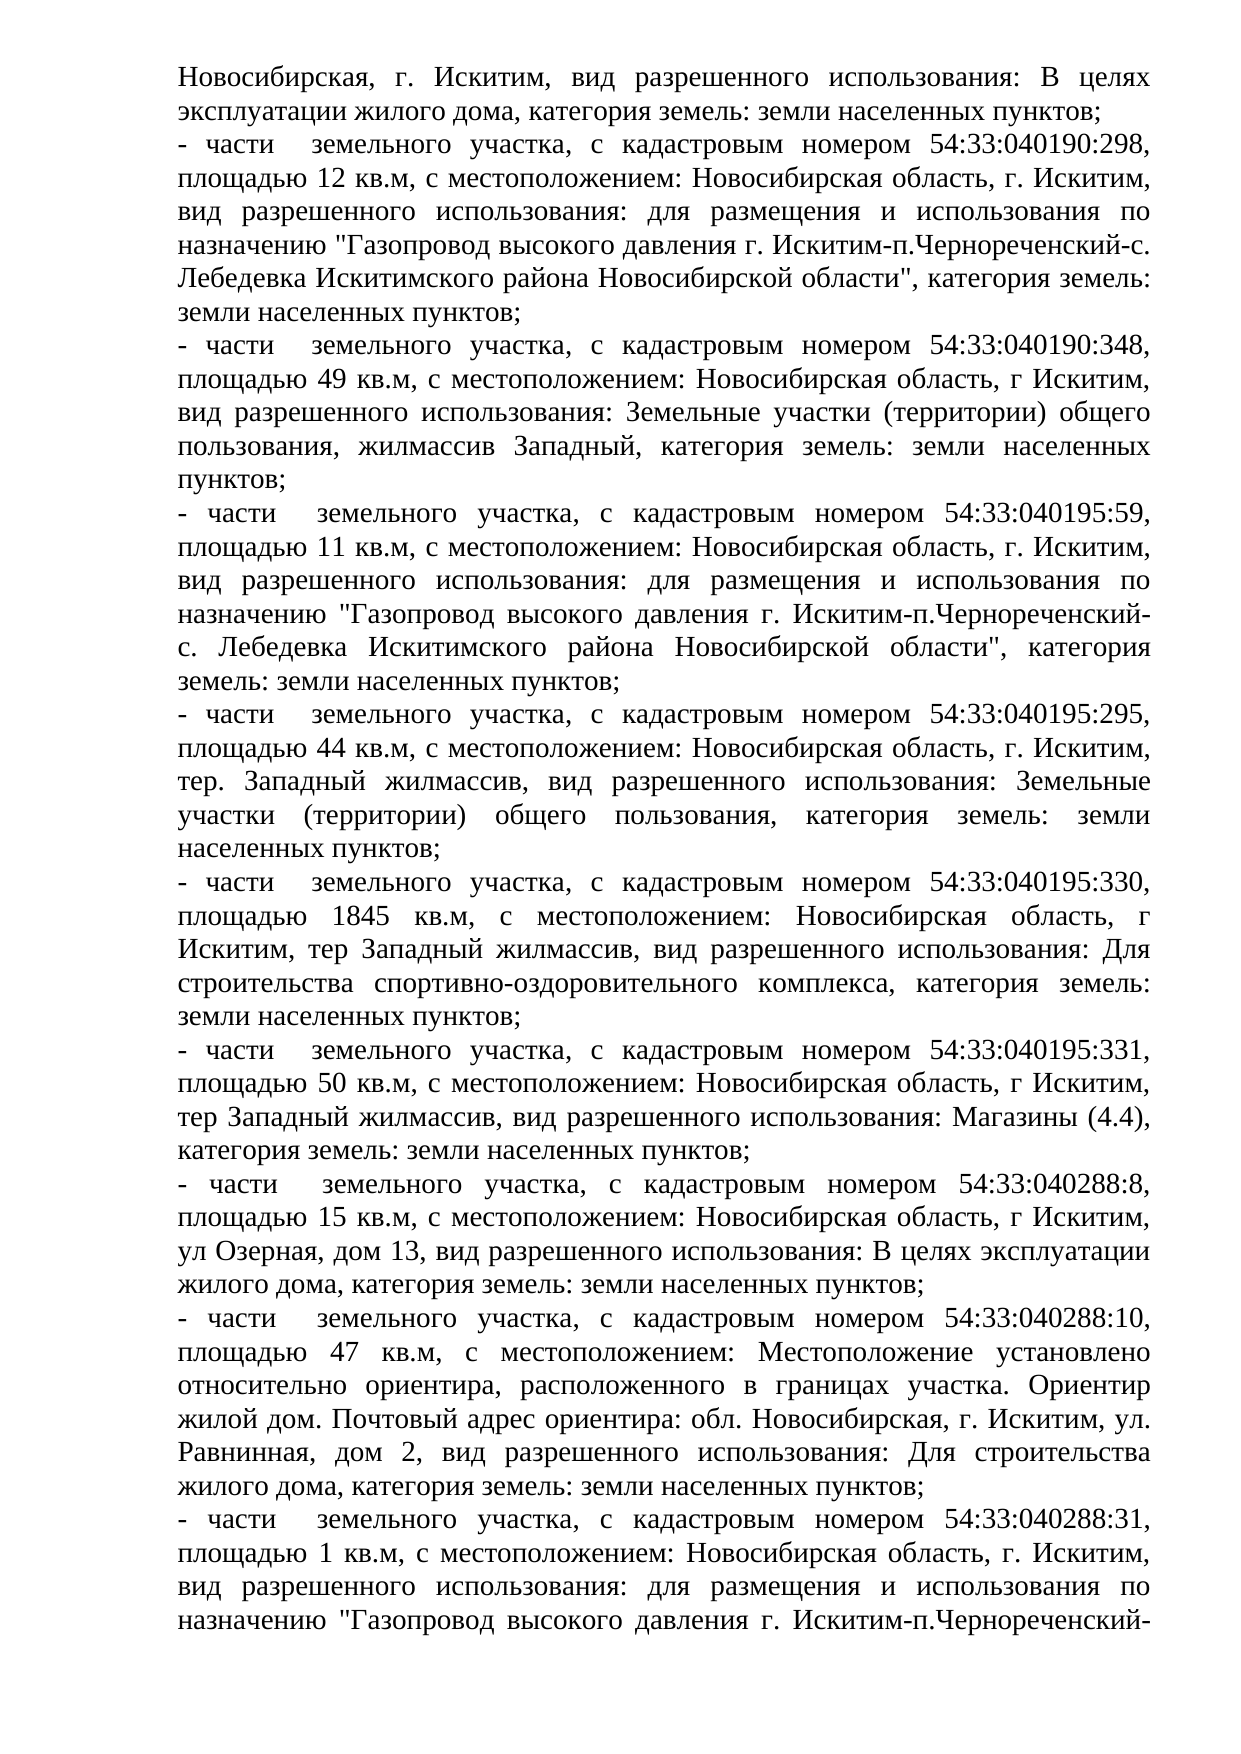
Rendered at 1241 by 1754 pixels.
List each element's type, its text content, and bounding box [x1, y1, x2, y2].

text - части земельного участка, с кадастровым номером 54:33:040190:298, площадью 12 кв.м, с местоположением: Новосибирская область, г. Искитим, вид разрешенного использования: для размещения и использования по назначению "Газопровод высокого давления г. Искитим-п.Чернореченский-с. Лебедевка Искитимского района Новосибирской области", категория земель: земли населенных пунктов; [177, 126, 1152, 327]
text - части земельного участка, с кадастровым номером 54:33:040288:10, площадью 47 кв.м, с местоположением: Местоположение установлено относительно ориентира, расположенного в границах участка. Ориентир жилой дом. Почтовый адрес ориентира: обл. Новосибирская, г. Искитим, ул. Равнинная, дом 2, вид разрешенного использования: Для строительства жилого дома, категория земель: земли населенных пунктов; [177, 1300, 1152, 1501]
text - части земельного участка, с кадастровым номером 54:33:040195:330, площадью 1845 кв.м, с местоположением: Новосибирская область, г Искитим, тер Западный жилмассив, вид разрешенного использования: Для строительства спортивно-оздоровительного комплекса, категория земель: земли населенных пунктов; [177, 864, 1152, 1032]
text - части земельного участка, с кадастровым номером 54:33:040195:59, площадью 11 кв.м, с местоположением: Новосибирская область, г. Искитим, вид разрешенного использования: для размещения и использования по назначению "Газопровод высокого давления г. Искитим-п.Чернореченский- с. Лебедевка Искитимского района Новосибирской области", категория земель: земли населенных пунктов; [177, 495, 1152, 696]
text - части земельного участка, с кадастровым номером 54:33:040195:295, площадью 44 кв.м, с местоположением: Новосибирская область, г. Искитим, тер. Западный жилмассив, вид разрешенного использования: Земельные участки (территории) общего пользования, категория земель: земли населенных пунктов; [177, 696, 1152, 864]
text - части земельного участка, с кадастровым номером 54:33:040195:331, площадью 50 кв.м, с местоположением: Новосибирская область, г Искитим, тер Западный жилмассив, вид разрешенного использования: Магазины (4.4), категория земель: земли населенных пунктов; [177, 1032, 1152, 1166]
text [177, 59, 1152, 126]
text - части земельного участка, с кадастровым номером 54:33:040190:348, площадью 49 кв.м, с местоположением: Новосибирская область, г Искитим, вид разрешенного использования: Земельные участки (территории) общего пользования, жилмассив Западный, категория земель: земли населенных пунктов; [177, 327, 1152, 495]
text - части земельного участка, с кадастровым номером 54:33:040288:8, площадью 15 кв.м, с местоположением: Новосибирская область, г Искитим, ул Озерная, дом 13, вид разрешенного использования: В целях эксплуатации жилого дома, категория земель: земли населенных пунктов; [177, 1166, 1152, 1300]
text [177, 1501, 1152, 1636]
